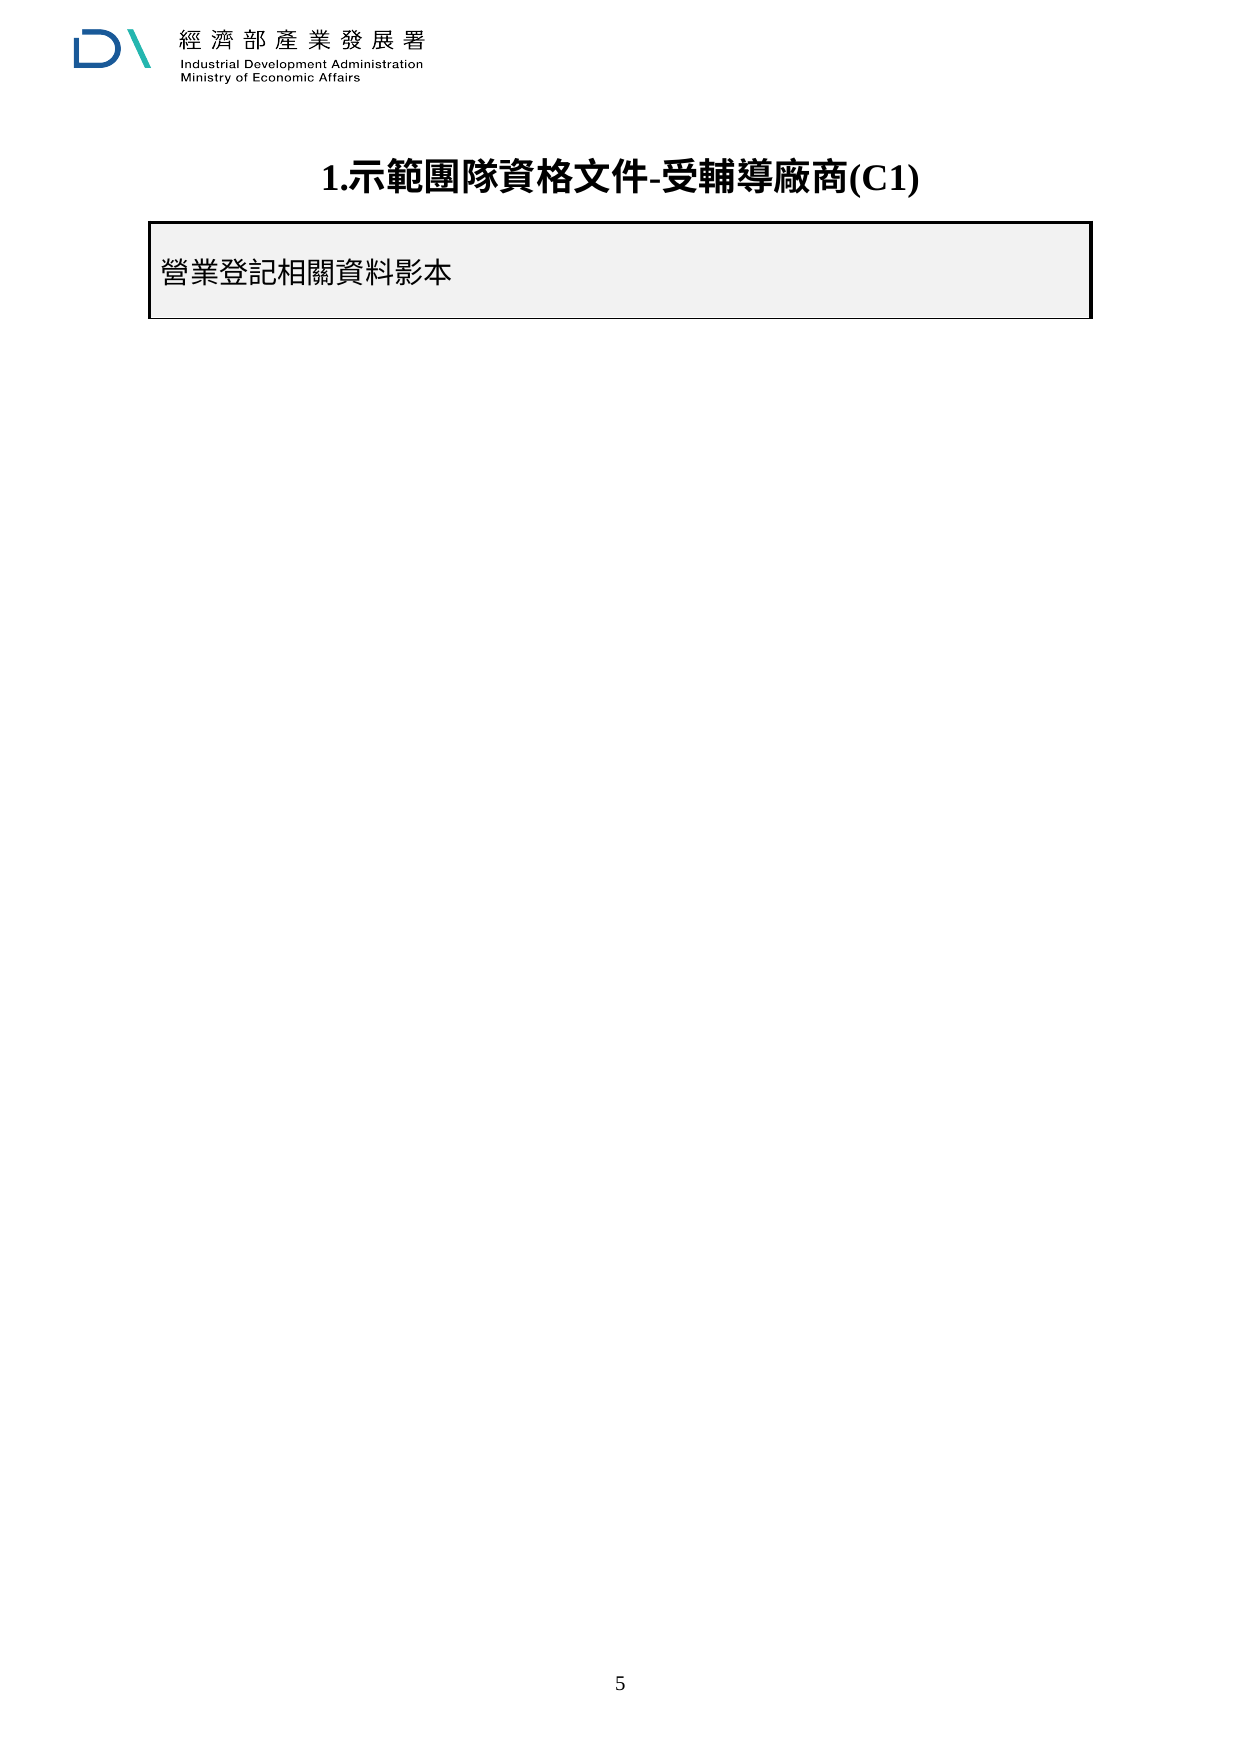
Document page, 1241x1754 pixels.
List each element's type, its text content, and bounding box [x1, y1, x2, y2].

table_header 營業登記相關資料影本 [151, 224, 1089, 317]
picture [73, 29, 425, 84]
subtitle 1.示範團隊資格文件-受輔導廠商(C1) [148, 127, 1092, 221]
